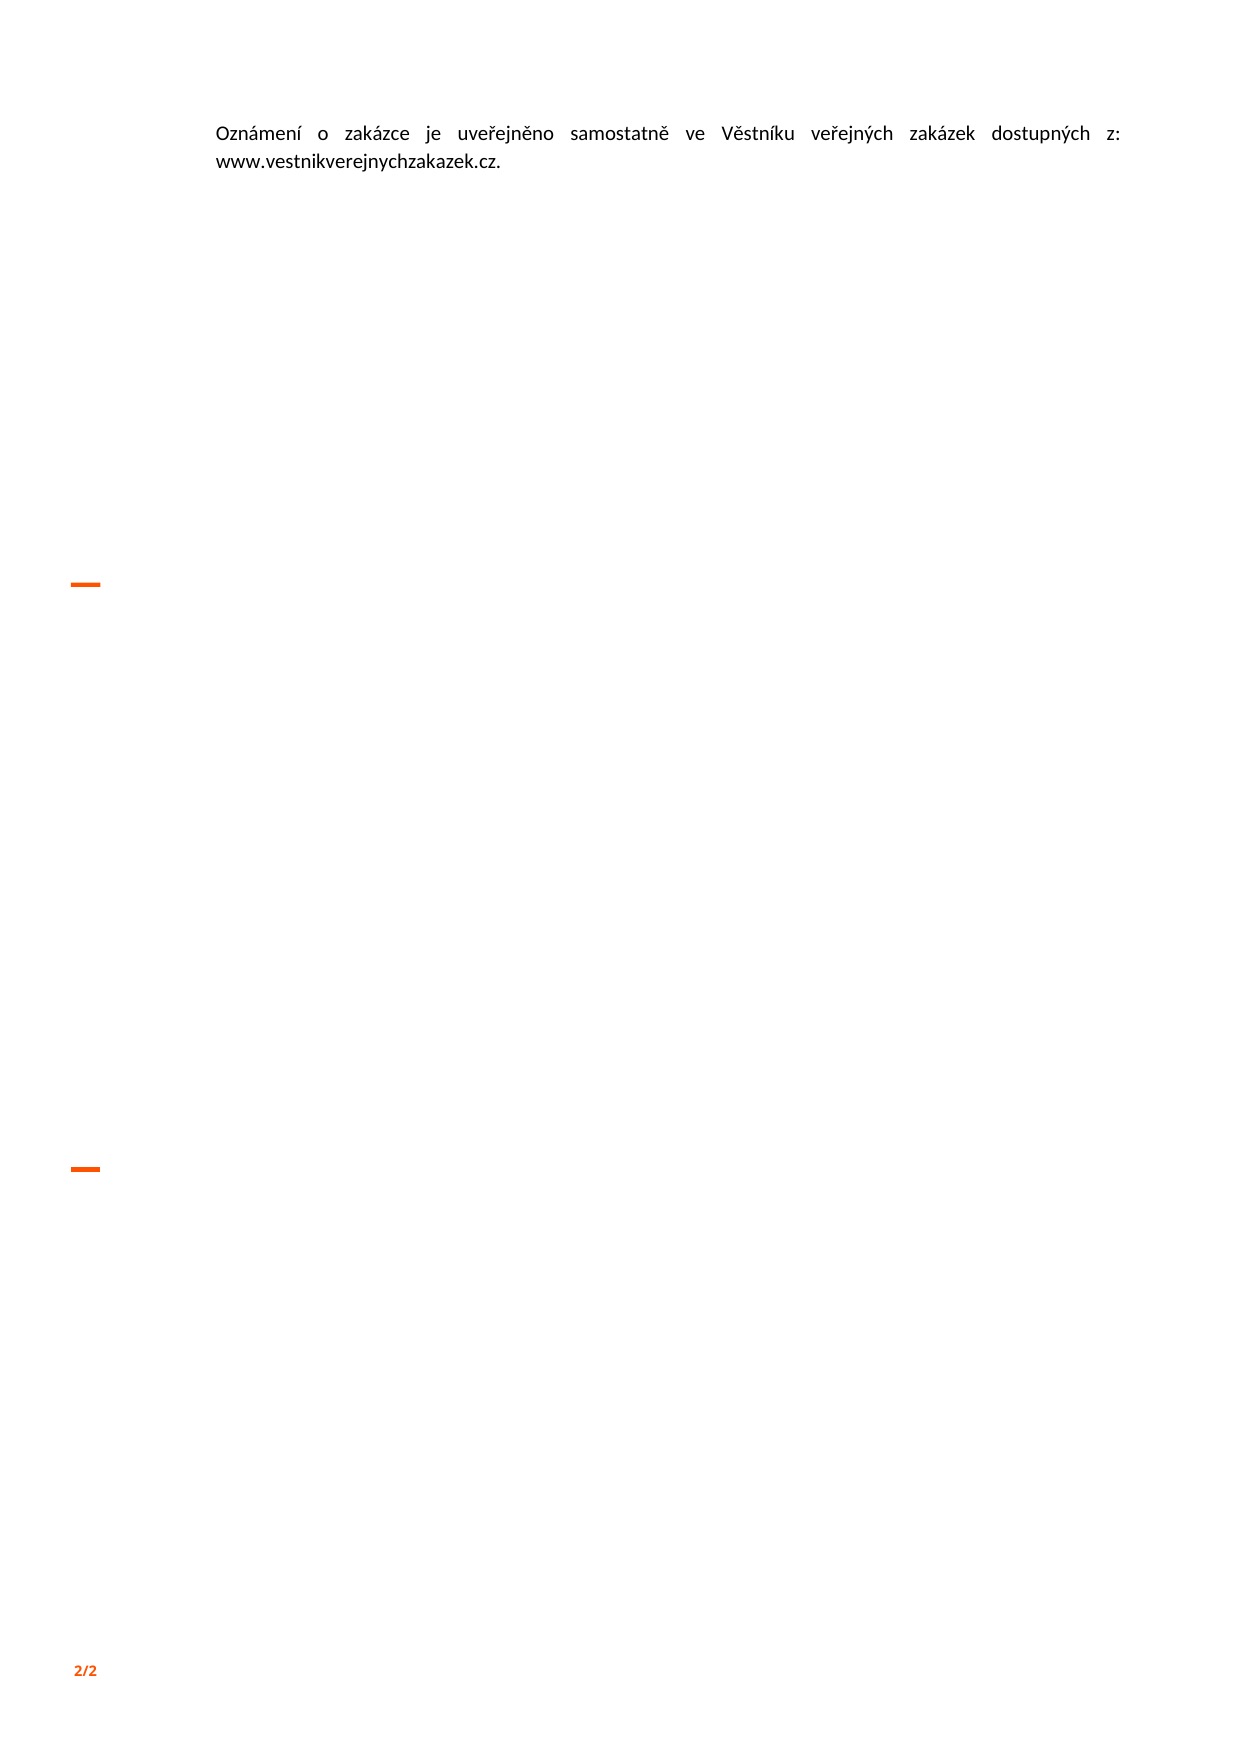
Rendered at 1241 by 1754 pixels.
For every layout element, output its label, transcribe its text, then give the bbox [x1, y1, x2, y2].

text Oznámení o zakázce je uveřejněno samostatně ve Věstníku veřejných zakázek dostupných z: www.vestnikverejnychzakazek.cz. [216, 121, 1122, 174]
